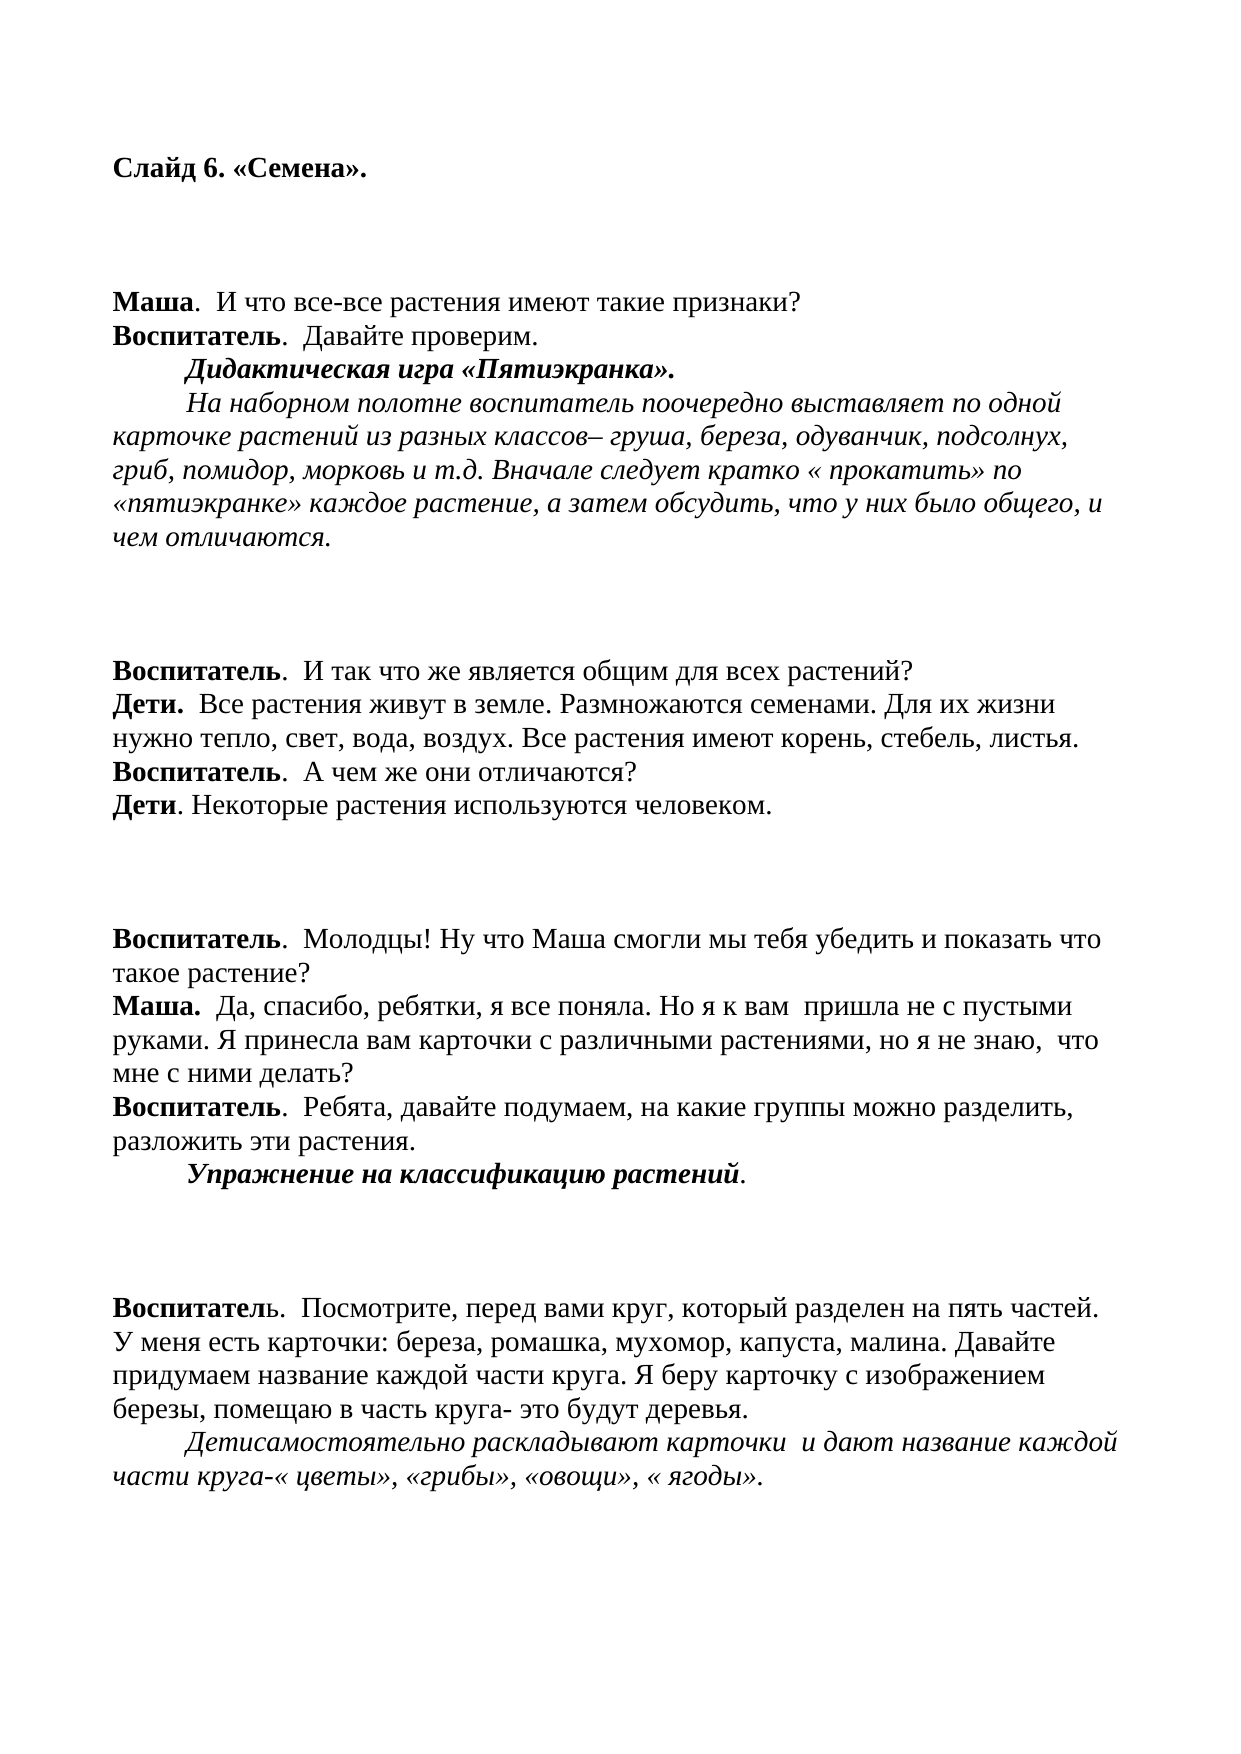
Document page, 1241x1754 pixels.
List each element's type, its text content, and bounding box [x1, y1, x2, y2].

text Слайд 6. «Семена». [112, 150, 1128, 183]
text Дети. Все растения живут в земле. Размножаются семенами. Для их жизни нужно тепло, свет, вода, воздух. Все растения имеют корень, стебель, листья. [112, 687, 1128, 754]
text Упражнение на классификацию растений. [112, 1156, 1128, 1190]
text Маша. И что все-все растения имеют такие признаки? [112, 284, 1128, 318]
text Воспитатель. Ребята, давайте подумаем, на какие группы можно разделить, разложить эти растения. [112, 1089, 1128, 1156]
text Воспитатель. Давайте проверим. [112, 318, 1128, 351]
text Воспитатель. И так что же является общим для всех растений? [112, 653, 1128, 687]
text Дидактическая игра «Пятиэкранка». [112, 351, 1128, 385]
text Детисамостоятельно раскладывают карточки и дают название каждой части круга-« цветы», «грибы», «овощи», « ягоды». [112, 1424, 1128, 1492]
text Воспитатель. Молодцы! Ну что Маша смогли мы тебя убедить и показать что такое растение? [112, 921, 1128, 988]
text Воспитатель. Посмотрите, перед вами круг, который разделен на пять частей. У меня есть карточки: береза, ромашка, мухомор, капуста, малина. Давайте придумаем название каждой части круга. Я беру карточку с изображением березы, помещаю в часть круга- это будут деревья. [112, 1290, 1128, 1424]
text Воспитатель. А чем же они отличаются? [112, 754, 1128, 787]
text Маша. Да, спасибо, ребятки, я все поняла. Но я к вам пришла не с пустыми руками. Я принесла вам карточки с различными растениями, но я не знаю, что мне с ними делать? [112, 988, 1128, 1089]
text Дети. Некоторые растения используются человеком. [112, 787, 1128, 821]
text На наборном полотне воспитатель поочередно выставляет по одной карточке растений из разных классов– груша, береза, одуванчик, подсолнух, гриб, помидор, морковь и т.д. Вначале следует кратко « прокатить» по «пятиэкранке» каждое растение, а затем обсудить, что у них было общего, и чем отличаются. [112, 385, 1128, 552]
